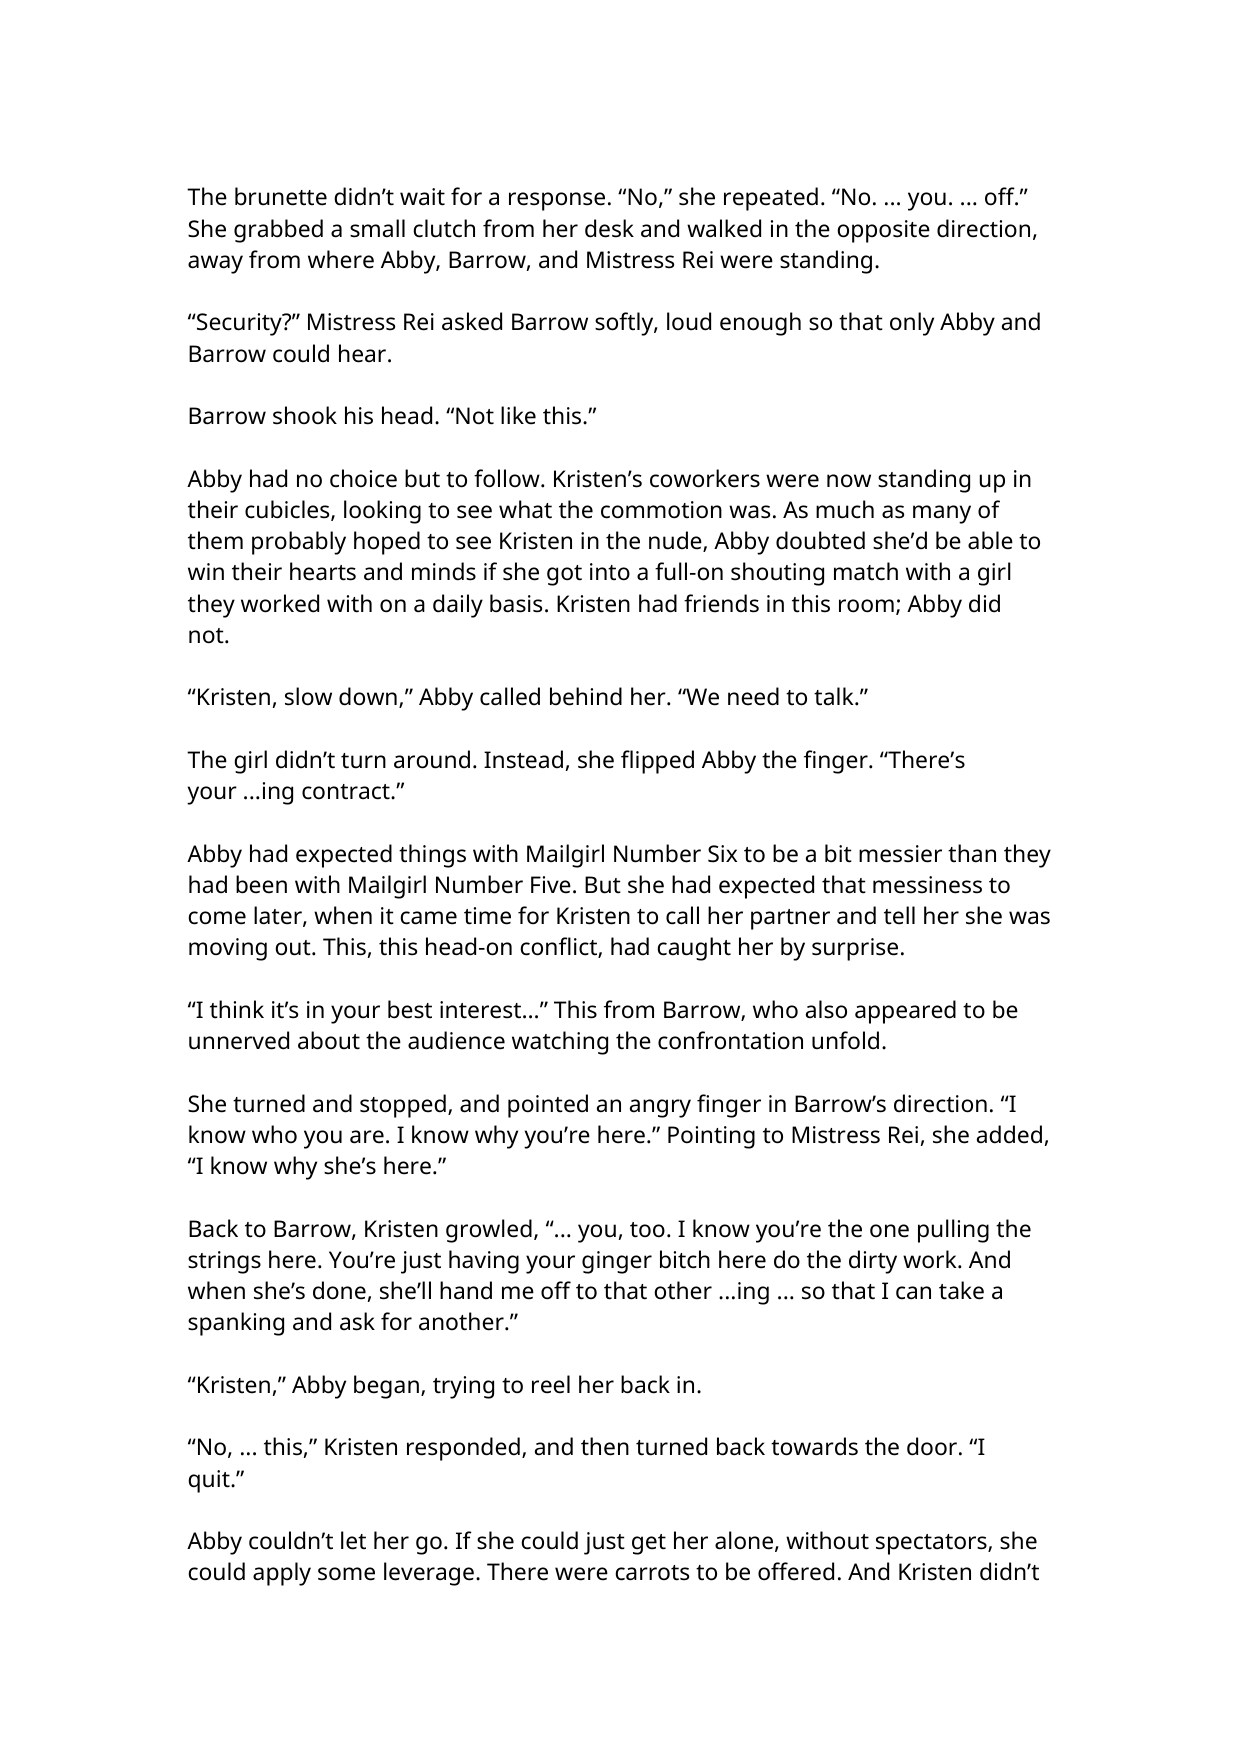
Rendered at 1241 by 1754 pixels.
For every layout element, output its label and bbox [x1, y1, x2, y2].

text [187, 150, 1053, 1587]
